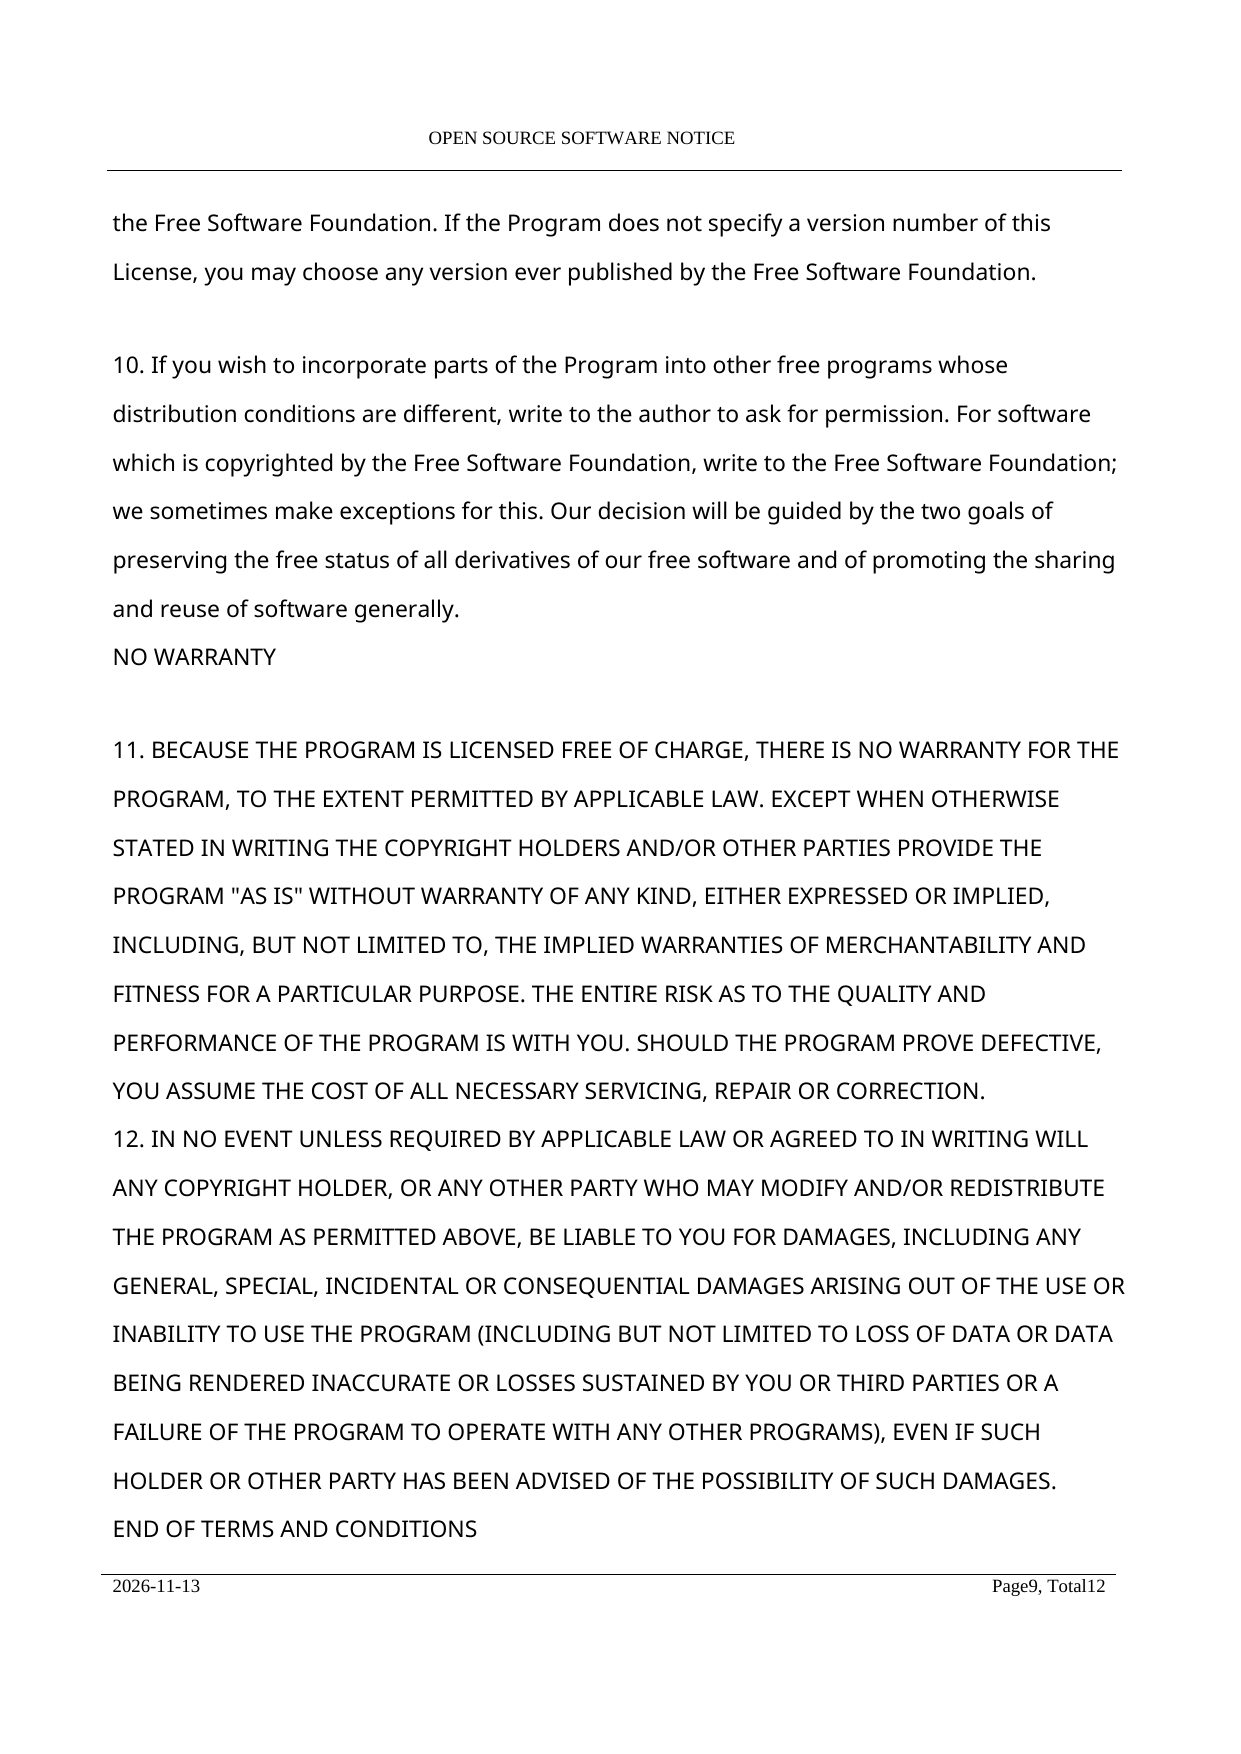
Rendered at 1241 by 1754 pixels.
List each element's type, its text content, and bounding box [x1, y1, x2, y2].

text 11. BECAUSE THE PROGRAM IS LICENSED FREE OF CHARGE, THERE IS NO WARRANTY FOR THE PROGRAM, TO THE EXTENT PERMITTED BY APPLICABLE LAW. EXCEPT WHEN OTHERWISE STATED IN WRITING THE COPYRIGHT HOLDERS AND/OR OTHER PARTIES PROVIDE THE PROGRAM "AS IS" WITHOUT WARRANTY OF ANY KIND, EITHER EXPRESSED OR IMPLIED, INCLUDING, BUT NOT LIMITED TO, THE IMPLIED WARRANTIES OF MERCHANTABILITY AND FITNESS FOR A PARTICULAR PURPOSE. THE ENTIRE RISK AS TO THE QUALITY AND PERFORMANCE OF THE PROGRAM IS WITH YOU. SHOULD THE PROGRAM PROVE DEFECTIVE, YOU ASSUME THE COST OF ALL NECESSARY SERVICING, REPAIR OR CORRECTION. [112, 733, 1128, 1107]
text 12. IN NO EVENT UNLESS REQUIRED BY APPLICABLE LAW OR AGREED TO IN WRITING WILL ANY COPYRIGHT HOLDER, OR ANY OTHER PARTY WHO MAY MODIFY AND/OR REDISTRIBUTE THE PROGRAM AS PERMITTED ABOVE, BE LIABLE TO YOU FOR DAMAGES, INCLUDING ANY GENERAL, SPECIAL, INCIDENTAL OR CONSEQUENTIAL DAMAGES ARISING OUT OF THE USE OR INABILITY TO USE THE PROGRAM (INCLUDING BUT NOT LIMITED TO LOSS OF DATA OR DATA BEING RENDERED INACCURATE OR LOSSES SUSTAINED BY YOU OR THIRD PARTIES OR A FAILURE OF THE PROGRAM TO OPERATE WITH ANY OTHER PROGRAMS), EVEN IF SUCH HOLDER OR OTHER PARTY HAS BEEN ADVISED OF THE POSSIBILITY OF SUCH DAMAGES. [112, 1123, 1128, 1497]
text END OF TERMS AND CONDITIONS [112, 1512, 1128, 1545]
text NO WARRANTY [112, 640, 1128, 673]
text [112, 206, 1128, 288]
text 10. If you wish to incorporate parts of the Program into other free programs whose distribution conditions are different, write to the author to ask for permission. For software which is copyrighted by the Free Software Foundation, write to the Free Software Foundation; we sometimes make exceptions for this. Our decision will be guided by the two goals of preserving the free status of all derivatives of our free software and of promoting the sharing and reuse of software generally. [112, 348, 1128, 624]
